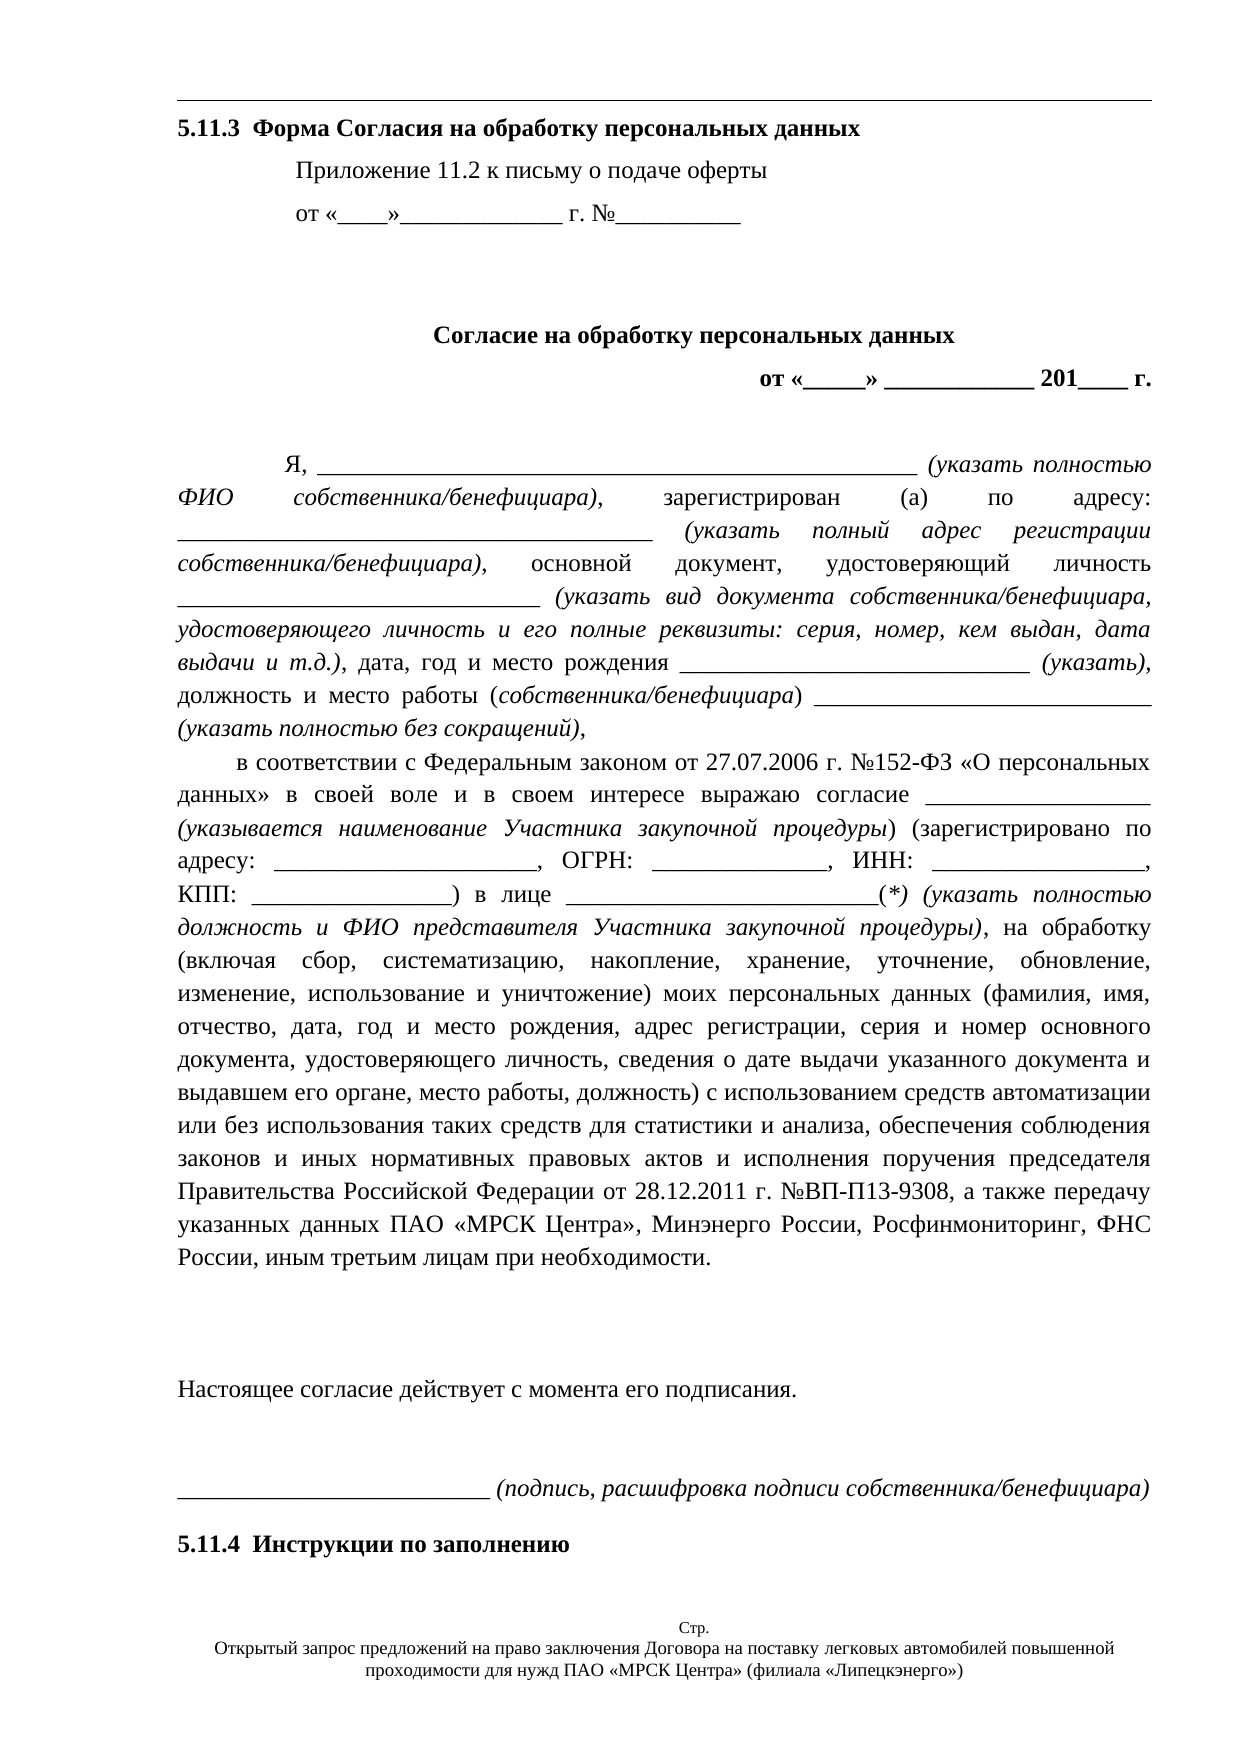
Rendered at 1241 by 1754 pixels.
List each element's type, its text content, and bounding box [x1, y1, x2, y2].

text Приложение 11.2 к письму о подаче оферты от «____»_____________ г. №__________ [295, 155, 1152, 227]
text Я, ________________________________________________ (указать полностью ФИО собственника/бенефициара), зарегистрирован (а) по адресу: ______________________________________ (указать полный адрес регистрации собственника/бенефициара), основной документ, удостоверяющий личность _____________________________ (указать вид документа собственника/бенефициара, удостоверяющего личность и его полные реквизиты: серия, номер, кем выдан, дата выдачи и т.д.), дата, год и место рождения ____________________________ (указать), должность и место работы (собственника/бенефициара) ___________________________ (указать полностью без сокращений), [177, 449, 1152, 742]
subtitle Инструкции по заполнению [177, 1529, 1152, 1557]
text от «_____» ____________ 201____ г. [177, 363, 1152, 392]
text Согласие на обработку персональных данных [177, 320, 1152, 349]
text Настоящее согласие действует с момента его подписания. [177, 1374, 1152, 1403]
text _________________________ (подпись, расшифровка подписи собственника/бенефициара) [177, 1473, 1152, 1502]
text в соответствии с Федеральным законом от 27.07.2006 г. №152-ФЗ «О персональных данных» в своей воле и в своем интересе выражаю согласие __________________ (указывается наименование Участника закупочной процедуры) (зарегистрировано по адресу: _____________________, ОГРН: ______________, ИНН: _________________, КПП: ________________) в лице _________________________(*) (указать полностью должность и ФИО представителя Участника закупочной процедуры), на обработку (включая сбор, систематизацию, накопление, хранение, уточнение, обновление, изменение, использование и уничтожение) моих персональных данных (фамилия, имя, отчество, дата, год и место рождения, адрес регистрации, серия и номер основного документа, удостоверяющего личность, сведения о дате выдачи указанного документа и выдавшем его органе, место работы, должность) с использованием средств автоматизации или без использования таких средств для статистики и анализа, обеспечения соблюдения законов и иных нормативных правовых актов и исполнения поручения председателя Правительства Российской Федерации от 28.12.2011 г. №ВП-П13-9308, а также передачу указанных данных ПАО «МРСК Центра», Минэнерго России, Росфинмониторинг, ФНС России, иным третьим лицам при необходимости. [177, 747, 1152, 1271]
subtitle Форма Согласия на обработку персональных данных [177, 113, 1152, 142]
